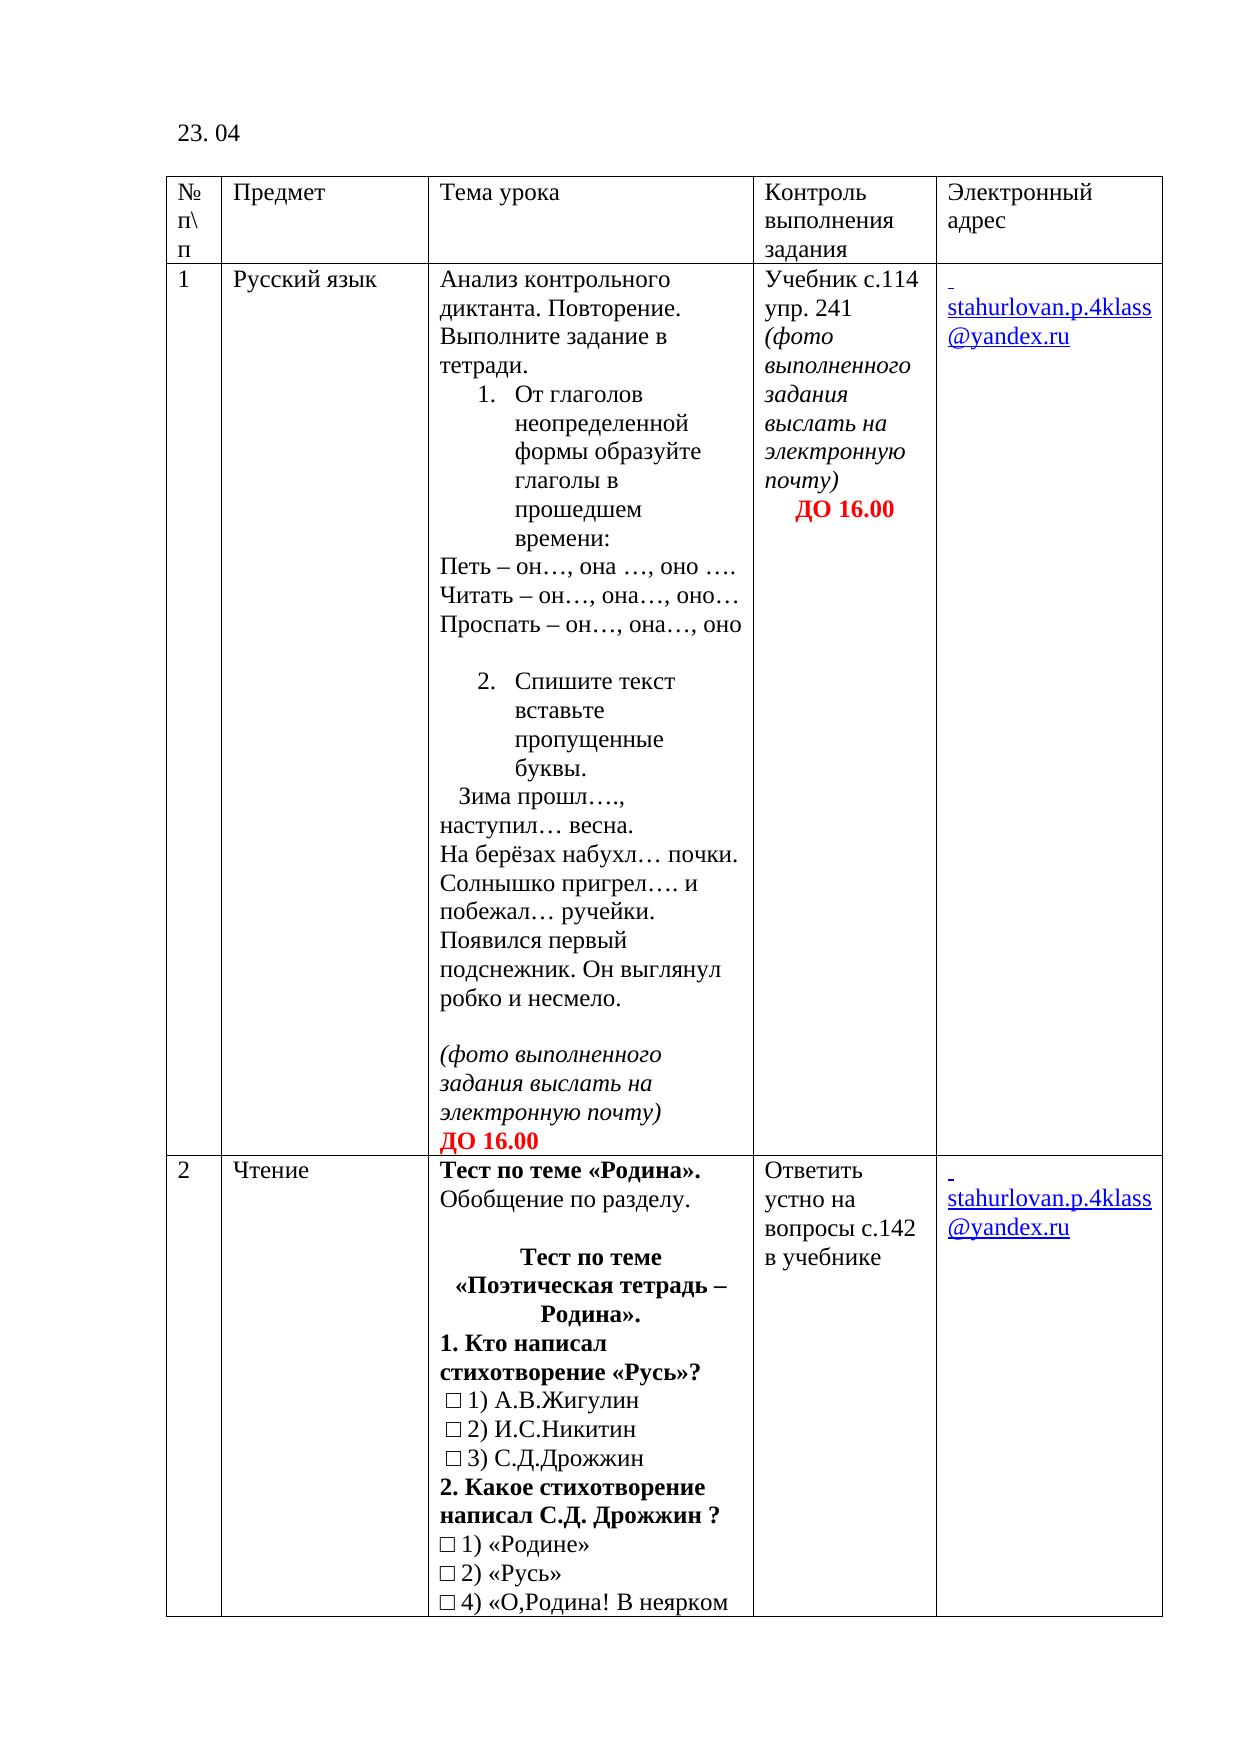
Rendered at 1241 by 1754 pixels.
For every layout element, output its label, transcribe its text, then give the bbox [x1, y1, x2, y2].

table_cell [937, 1156, 1162, 1616]
table_header Контроль выполнения задания [754, 177, 936, 263]
table_cell 1 [167, 264, 221, 1154]
text 23. 04 [177, 118, 1152, 147]
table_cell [754, 1156, 936, 1616]
table_header Тема урока [429, 177, 753, 263]
table_cell Анализ контрольного диктанта. Повторение. Выполните задание в тетради. От глаголов неопределенной формы образуйте глаголы в прошедшем времени: Петь – он…, она …, оно …. Читать – он…, она…, оно… Проспать – он…, она…, оно Спишите текст вставьте пропущенные буквы. Зима прошл…., наступил… весна. На берёзах набухл… почки. Солнышко пригрел…. и побежал… ручейки. Появился первый подснежник. Он выглянул робко и несмело. (фото выполненного задания выслать на электронную почту) ДО 16.00 [429, 264, 753, 1154]
table_cell Русский язык [222, 264, 428, 1154]
table_cell Чтение [222, 1156, 428, 1616]
table_header Предмет [222, 177, 428, 263]
table_header Электронный адрес [937, 177, 1162, 263]
table_cell stahurlovan.p.4klass @yandex.ru [937, 264, 1162, 1154]
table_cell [429, 1156, 753, 1616]
table_cell Учебник с.114 упр. 241 (фото выполненного задания выслать на электронную почту) ДО 16.00 [754, 264, 936, 1154]
table_header №п\п [167, 177, 221, 263]
table_cell 2 [167, 1156, 221, 1616]
